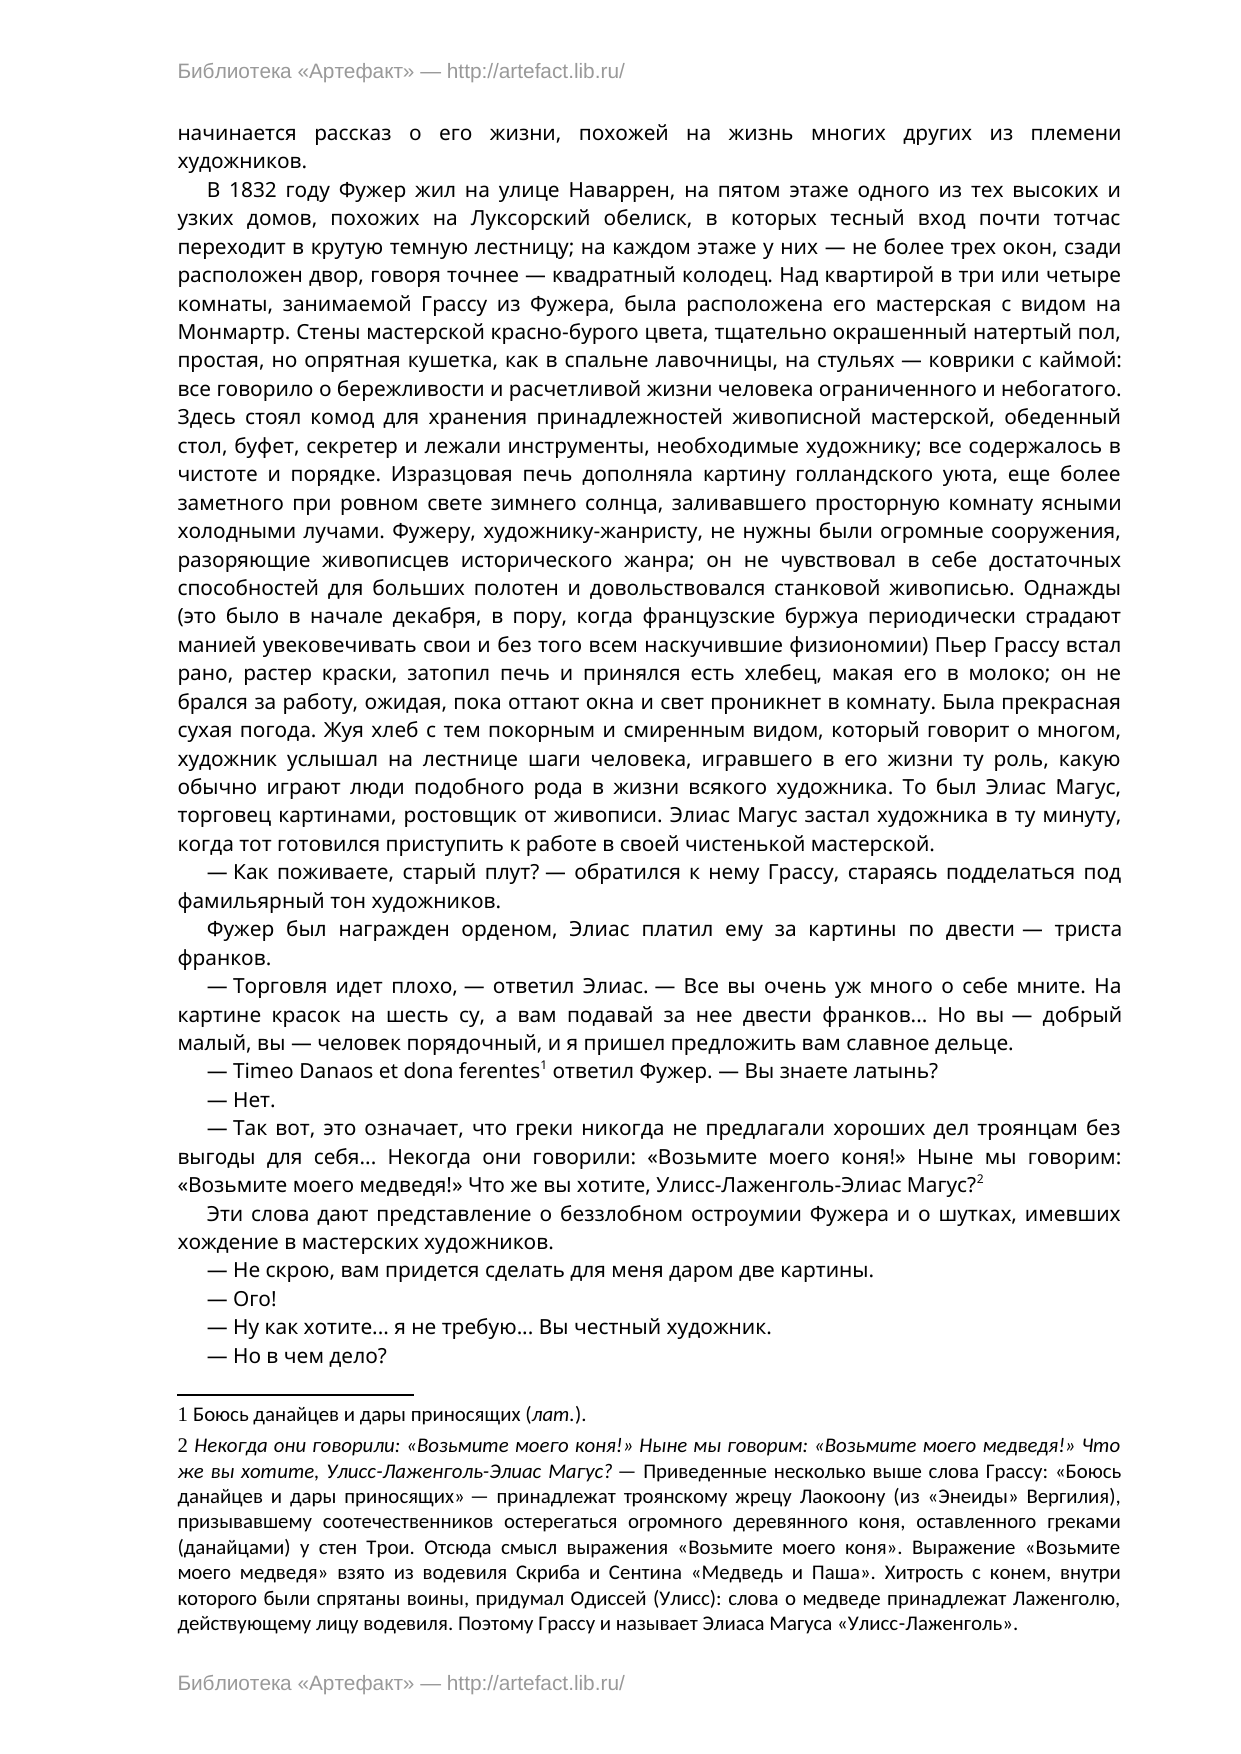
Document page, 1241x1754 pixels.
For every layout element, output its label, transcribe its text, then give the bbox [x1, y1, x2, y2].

text — Нет. [177, 1085, 1122, 1113]
text — Но в чем дело? [177, 1341, 1122, 1369]
text — Ну как хотите... я не требую... Вы честный художник. [177, 1312, 1122, 1341]
text — Timeo Danaos et dona ferentes ответил Фужер. — Вы знаете латынь? [177, 1057, 1122, 1085]
text Эти слова дают представление о беззлобном остроумии Фужера и о шутках, имевших хождение в мастерских художников. [177, 1199, 1122, 1256]
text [177, 118, 1122, 175]
text Фужер был награжден орденом, Элиас платил ему за картины по двести — триста франков. [177, 914, 1122, 971]
text — Не скрою, вам придется сделать для меня даром две картины. [177, 1256, 1122, 1284]
text — Как поживаете, старый плут? — обратился к нему Грассу, стараясь подделаться под фамильярный тон художников. [177, 857, 1122, 914]
text — Так вот, это означает, что греки никогда не предлагали хороших дел троянцам без выгоды для себя... Некогда они говорили: «Возьмите моего коня!» Ныне мы говорим: «Возьмите моего медведя!» Что же вы хотите, Улисс-Лаженголь-Элиас Магус? [177, 1113, 1122, 1199]
text В 1832 году Фужер жил на улице Наваррен, на пятом этаже одного из тех высоких и узких домов, похожих на Луксорский обелиск, в которых тесный вход почти тотчас переходит в крутую темную лестницу; на каждом этаже у них — не более трех окон, сзади расположен двор, говоря точнее — квадратный колодец. Над квартирой в три или четыре комнаты, занимаемой Грассу из Фужера, была расположена его мастерская с видом на Монмартр. Стены мастерской красно-бурого цвета, тщательно окрашенный натертый пол, простая, но опрятная кушетка, как в спальне лавочницы, на стульях — коврики с каймой: все говорило о бережливости и расчетливой жизни человека ограниченного и небогатого. Здесь стоял комод для хранения принадлежностей живописной мастерской, обеденный стол, буфет, секретер и лежали инструменты, необходимые художнику; все содержалось в чистоте и порядке. Изразцовая печь дополняла картину голландского уюта, еще более заметного при ровном свете зимнего солнца, заливавшего просторную комнату ясными холодными лучами. Фужеру, художнику-жанристу, не нужны были огромные сооружения, разоряющие живописцев исторического жанра; он не чувствовал в себе достаточных способностей для больших полотен и довольствовался станковой живописью. Однажды (это было в начале декабря, в пору, когда французские буржуа периодически страдают манией увековечивать свои и без того всем наскучившие физиономии) Пьер Грассу встал рано, растер краски, затопил печь и принялся есть хлебец, макая его в молоко; он не брался за работу, ожидая, пока оттают окна и свет проникнет в комнату. Была прекрасная сухая погода. Жуя хлеб с тем покорным и смиренным видом, который говорит о многом, художник услышал на лестнице шаги человека, игравшего в его жизни ту роль, какую обычно играют люди подобного рода в жизни всякого художника. То был Элиас Магус, торговец картинами, ростовщик от живописи. Элиас Магус застал художника в ту минуту, когда тот готовился приступить к работе в своей чистенькой мастерской. [177, 175, 1122, 857]
text — Ого! [177, 1284, 1122, 1312]
text — Торговля идет плохо, — ответил Элиас. — Все вы очень уж много о себе мните. На картине красок на шесть су, а вам подавай за нее двести франков... Но вы — добрый малый, вы — человек порядочный, и я пришел предложить вам славное дельце. [177, 971, 1122, 1057]
